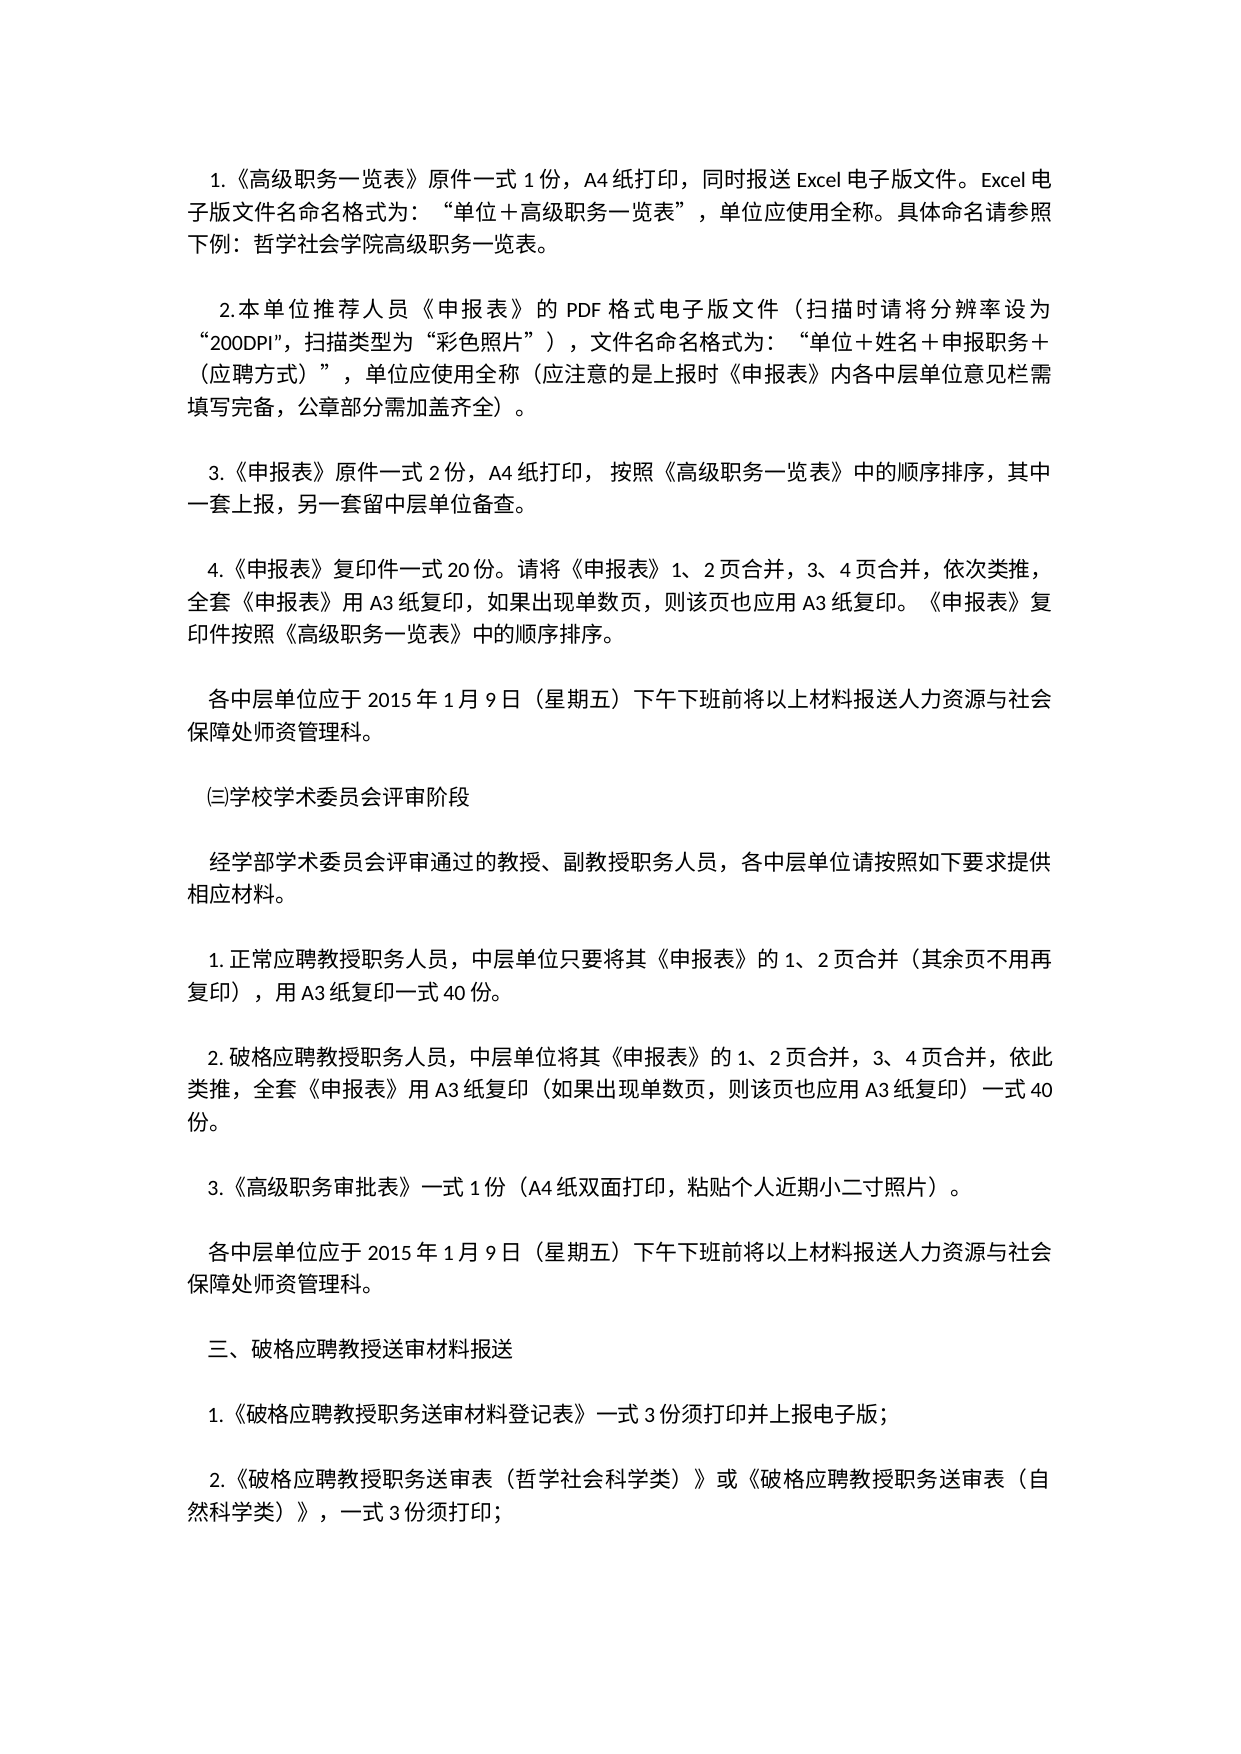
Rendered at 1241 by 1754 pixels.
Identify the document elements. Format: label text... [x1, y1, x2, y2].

text ㈢学校学术委员会评审阶段 [187, 779, 1053, 812]
text 1. 正常应聘教授职务人员，中层单位只要将其《申报表》的1、2页合并（其余页不用再复印），用A3纸复印一式40份。 [187, 942, 1053, 1007]
text 三、破格应聘教授送审材料报送 [187, 1332, 1053, 1364]
text 3.《申报表》原件一式2份，A4纸打印， 按照《高级职务一览表》中的顺序排序，其中一套上报，另一套留中层单位备查。 [187, 454, 1053, 519]
text 1.《破格应聘教授职务送审材料登记表》一式3份须打印并上报电子版； [187, 1397, 1053, 1429]
text 各中层单位应于2015年1月9日（星期五）下午下班前将以上材料报送人力资源与社会保障处师资管理科。 [187, 682, 1053, 747]
text 4.《申报表》复印件一式20份。请将《申报表》1、2页合并，3、4 页合并，依次类推，全套《申报表》用A3纸复印，如果出现单数页，则该页也应用A3纸复印。《申报表》复印件按照《高级职务一览表》中的顺序排序。 [187, 552, 1053, 649]
text 2. 破格应聘教授职务人员，中层单位将其《申报表》的1、2页合并，3、4 页合并，依此类推，全套《申报表》用A3纸复印（如果出现单数页，则该页也应用A3纸复印）一式40份。 [187, 1039, 1053, 1137]
text 2.《破格应聘教授职务送审表（哲学社会科学类）》或《破格应聘教授职务送审表（自然科学类）》，一式3份须打印； [187, 1462, 1053, 1527]
text 经学部学术委员会评审通过的教授、副教授职务人员，各中层单位请按照如下要求提供相应材料。 [187, 844, 1053, 909]
text 2.本单位推荐人员《申报表》的PDF格式电子版文件（扫描时请将分辨率设为“200DPI”，扫描类型为“彩色照片”），文件名命名格式为：“单位＋姓名＋申报职务＋（应聘方式）”，单位应使用全称（应注意的是上报时《申报表》内各中层单位意见栏需填写完备，公章部分需加盖齐全）。 [187, 292, 1053, 422]
text 3.《高级职务审批表》一式1份（A4纸双面打印，粘贴个人近期小二寸照片）。 [187, 1169, 1053, 1202]
text 各中层单位应于2015年1月9日（星期五）下午下班前将以上材料报送人力资源与社会保障处师资管理科。 [187, 1234, 1053, 1299]
text 1.《高级职务一览表》原件一式1份，A4纸打印，同时报送Excel电子版文件。Excel电子版文件名命名格式为：“单位＋高级职务一览表”，单位应使用全称。具体命名请参照下例：哲学社会学院高级职务一览表。 [187, 162, 1053, 259]
